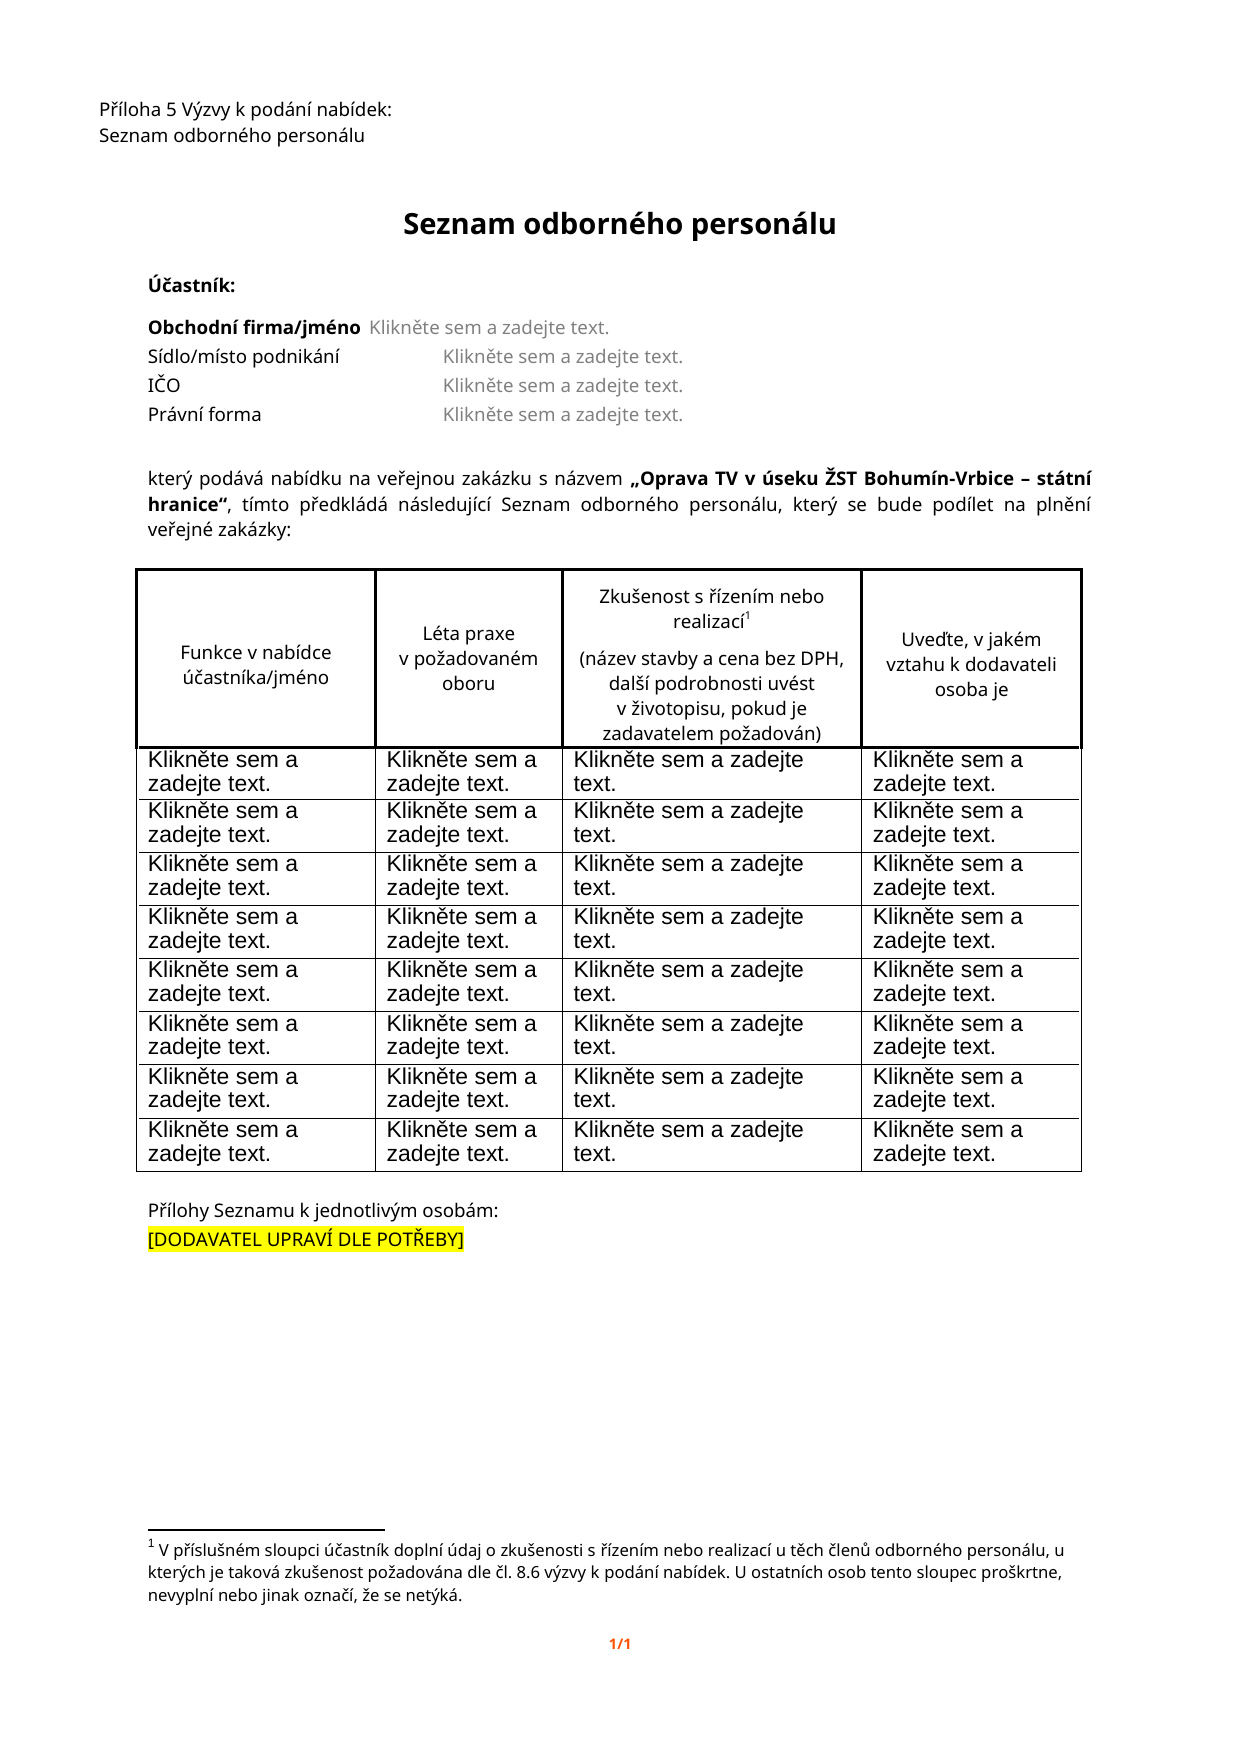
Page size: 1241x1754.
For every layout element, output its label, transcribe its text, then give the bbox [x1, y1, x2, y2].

text Obchodní firma/jméno [148, 311, 1093, 340]
table_header Uveďte, v jakém vztahu k dodavateli osoba je [863, 571, 1080, 746]
text Sídlo/místo podnikání [148, 340, 1093, 369]
title Seznam odborného personálu [148, 203, 1093, 243]
text Přílohy Seznamu k jednotlivým osobám: [148, 1197, 1093, 1223]
text který podává nabídku na veřejnou zakázku s názvem „Oprava TV v úseku ŽST Bohumín-Vrbice – státní hranice“, tímto předkládá následující Seznam odborného personálu, který se bude podílet na plnění veřejné zakázky: [148, 465, 1093, 542]
table_header Funkce v nabídce účastníka/jméno [138, 571, 374, 746]
table_header Zkušenost s řízením nebo realizací (název stavby a cena bez DPH, další podrobnosti uvést v životopisu, pokud je zadavatelem požadován) [564, 571, 860, 746]
text Právní forma [148, 398, 1093, 427]
text [DODAVATEL UPRAVÍ DLE POTŘEBY] [148, 1223, 1092, 1252]
text Účastník: [148, 268, 1093, 299]
text IČO [148, 369, 1093, 398]
table_header Léta praxe v požadovaném oboru [377, 571, 561, 746]
